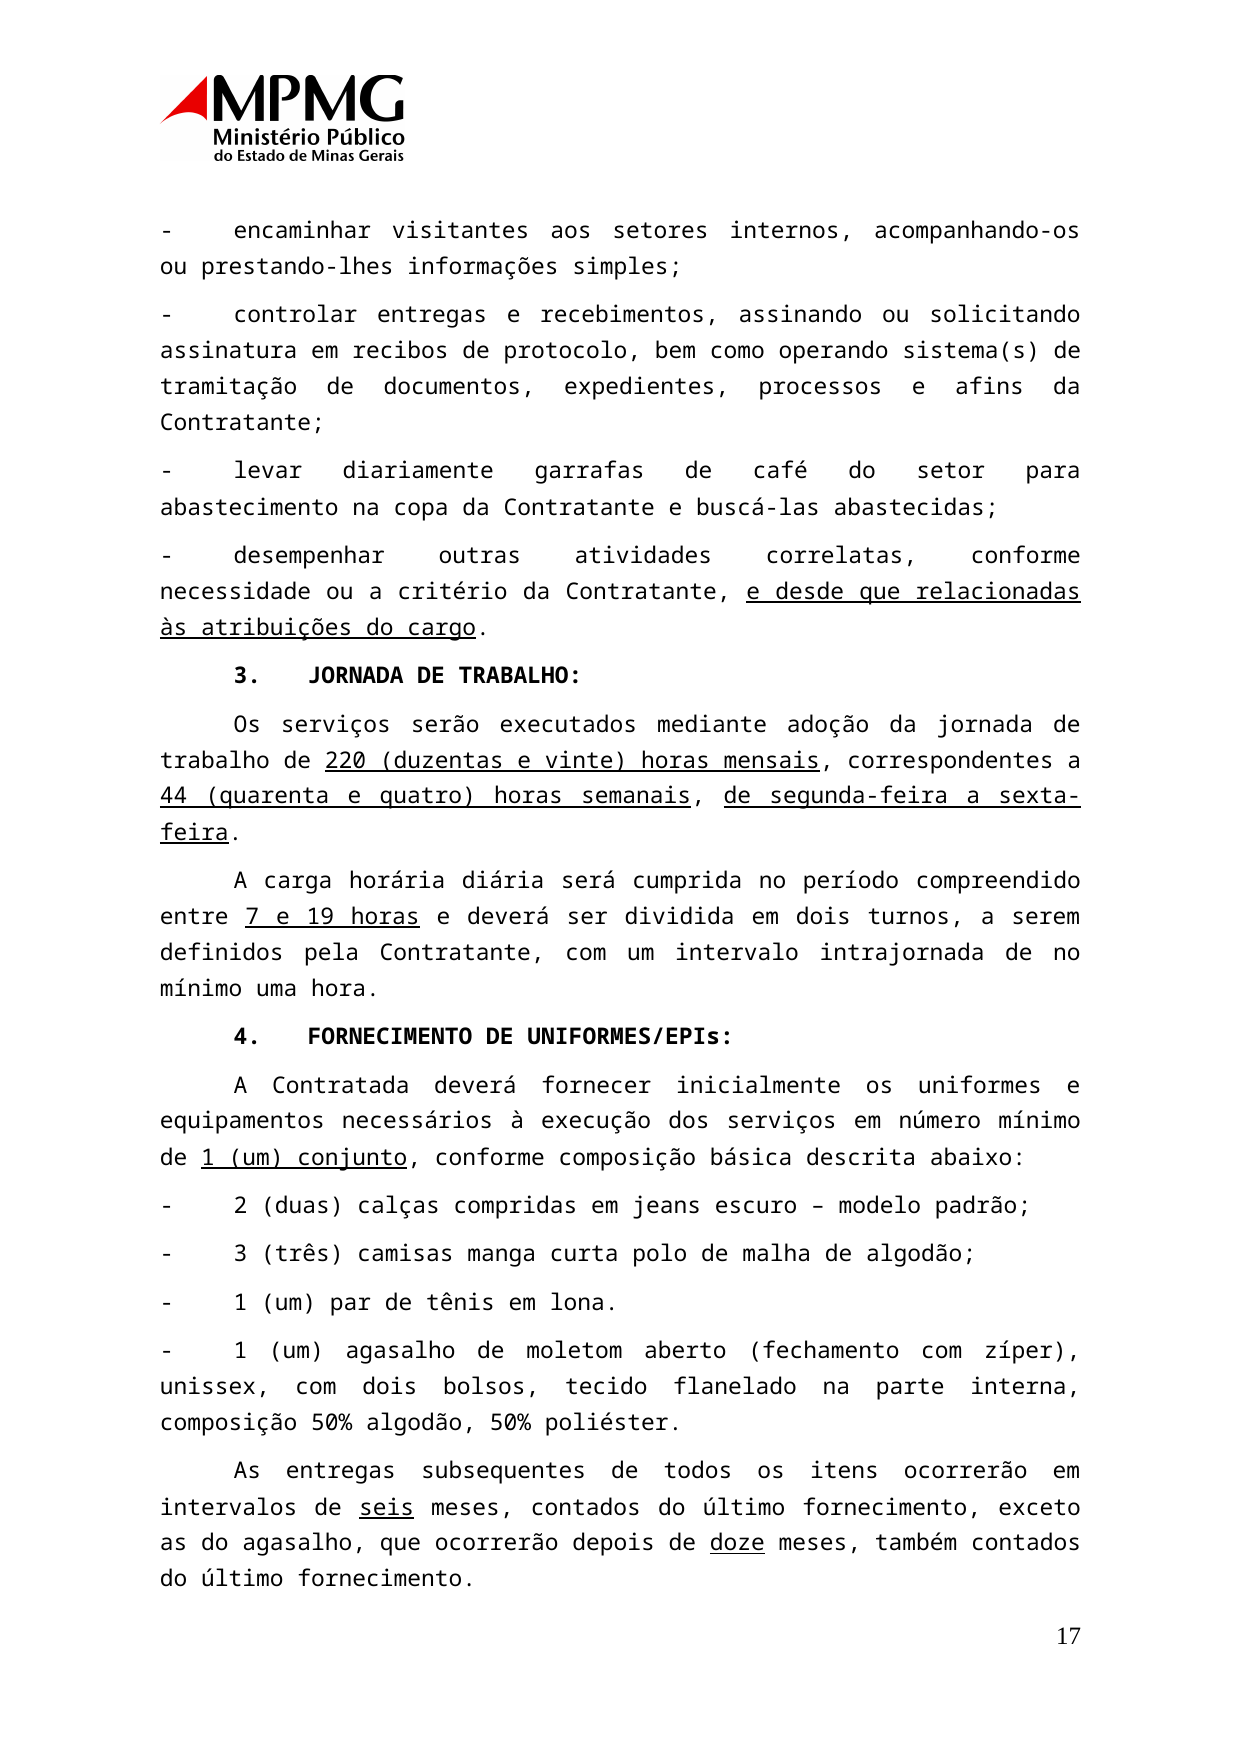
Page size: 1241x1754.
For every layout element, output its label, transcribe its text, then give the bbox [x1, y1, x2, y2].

picture [159, 75, 405, 161]
text 4. FORNECIMENTO DE UNIFORMES/EPIs: [159, 1020, 1081, 1051]
text - encaminhar visitantes aos setores internos, acompanhando-os ou prestando-lhes informações simples; [159, 214, 1081, 281]
text - levar diariamente garrafas de café do setor para abastecimento na copa da Contratante e buscá-las abastecidas; [159, 454, 1081, 522]
text - 3 (três) camisas manga curta polo de malha de algodão; [159, 1237, 1081, 1268]
text As entregas subsequentes de todos os itens ocorrerão em intervalos de seis meses, contados do último fornecimento, exceto as do agasalho, que ocorrerão depois de doze meses, também contados do último fornecimento. [159, 1454, 1081, 1593]
text - 2 (duas) calças compridas em jeans escuro – modelo padrão; [159, 1189, 1081, 1220]
text A Contratada deverá fornecer inicialmente os uniformes e equipamentos necessários à execução dos serviços em número mínimo de 1 (um) conjunto, conforme composição básica descrita abaixo: [159, 1068, 1081, 1172]
text - desempenhar outras atividades correlatas, conforme necessidade ou a critério da Contratante, e desde que relacionadas às atribuições do cargo. [159, 539, 1081, 642]
text - 1 (um) agasalho de moletom aberto (fechamento com zíper), unissex, com dois bolsos, tecido flanelado na parte interna, composição 50% algodão, 50% poliéster. [159, 1334, 1081, 1437]
text A carga horária diária será cumprida no período compreendido entre 7 e 19 horas e deverá ser dividida em dois turnos, a serem definidos pela Contratante, com um intervalo intrajornada de no mínimo uma hora. [159, 864, 1081, 1003]
text 3. JORNADA DE TRABALHO: [159, 659, 1081, 690]
text Os serviços serão executados mediante adoção da jornada de trabalho de 220 (duzentas e vinte) horas mensais, correspondentes a 44 (quarenta e quatro) horas semanais, de segunda-feira a sexta-feira. [159, 708, 1081, 847]
text - controlar entregas e recebimentos, assinando ou solicitando assinatura em recibos de protocolo, bem como operando sistema(s) de tramitação de documentos, expedientes, processos e afins da Contratante; [159, 298, 1081, 437]
text - 1 (um) par de tênis em lona. [159, 1286, 1081, 1317]
